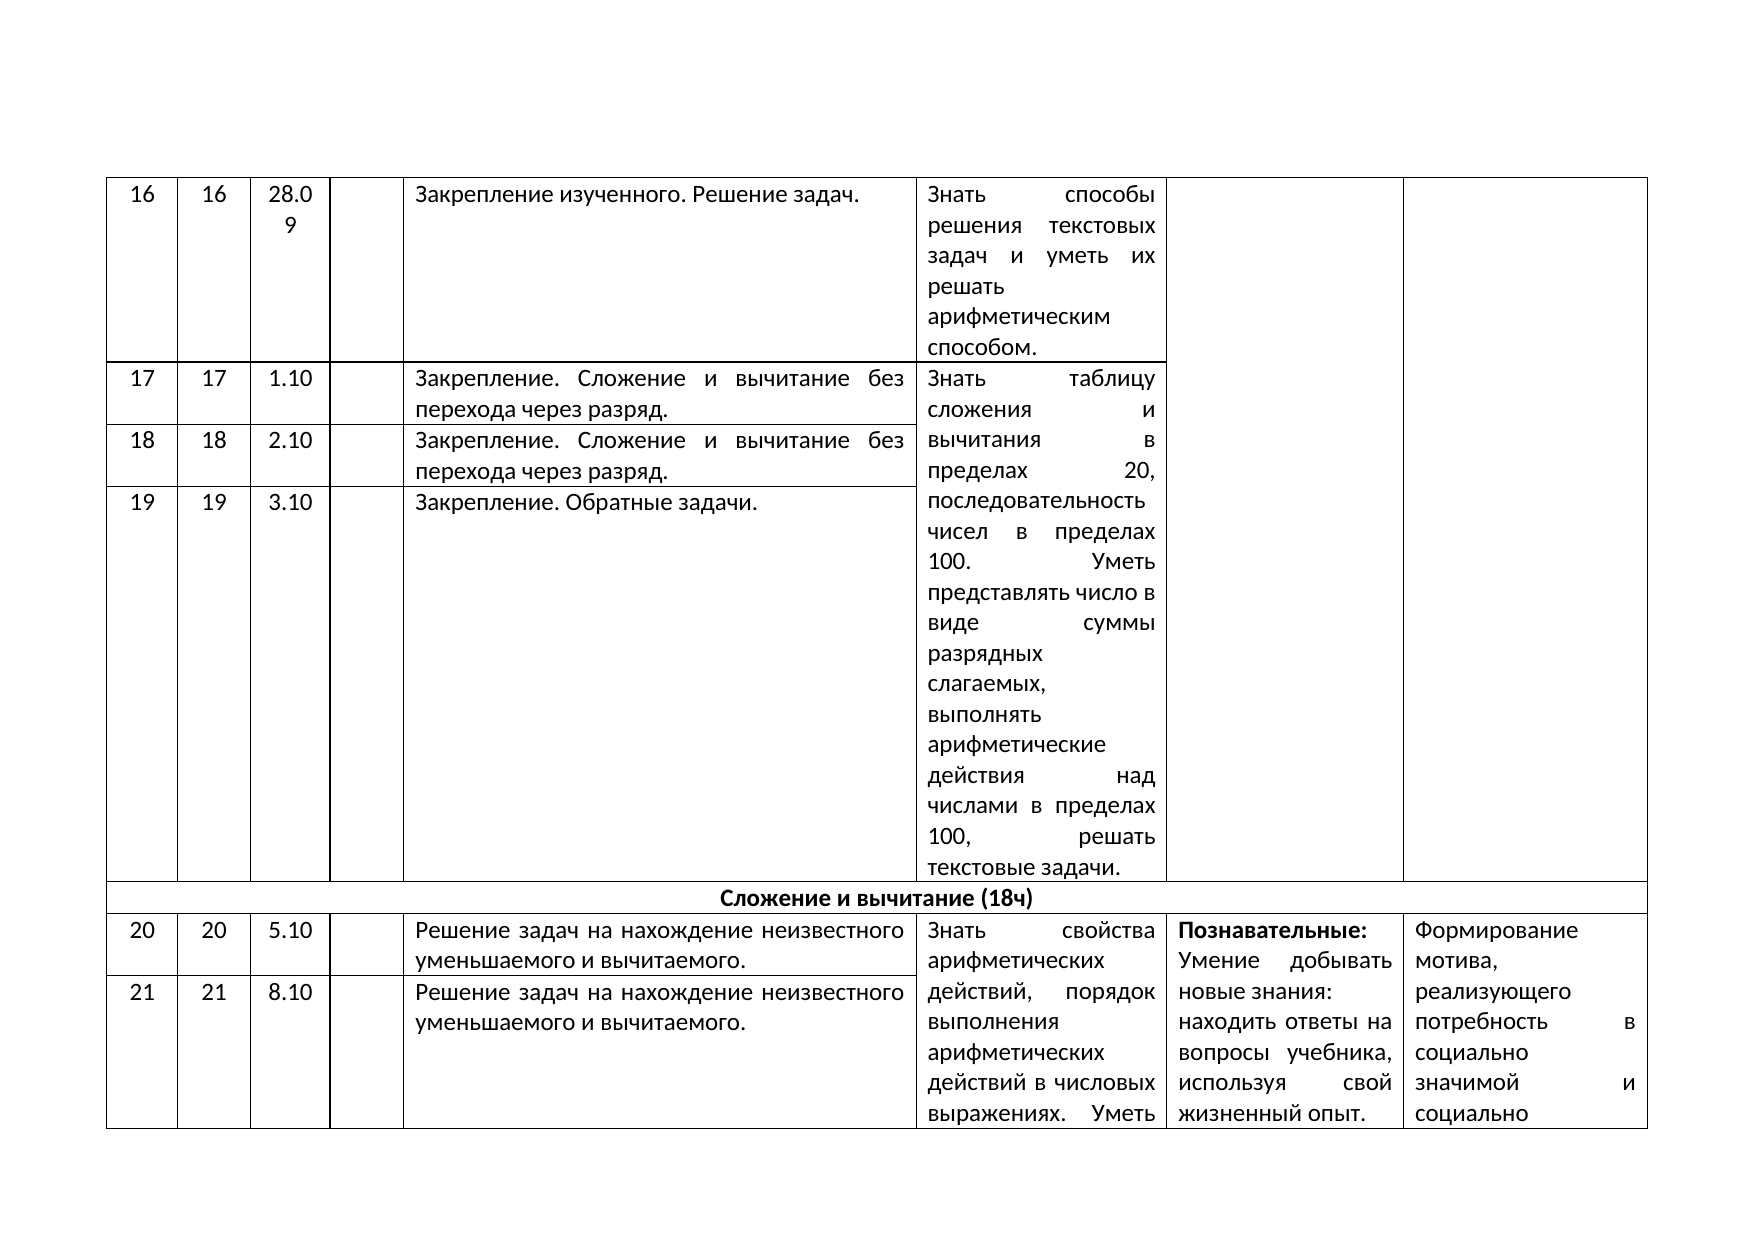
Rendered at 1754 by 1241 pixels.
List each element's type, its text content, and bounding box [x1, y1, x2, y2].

table_cell 2.10 [251, 425, 329, 486]
table_cell Формирование мотива, реализующего потребность в социально значимой и социально оцениваемой деятельности. Умение в предложенных педагогом ситуациях общения и сотрудничества, опираясь на этические нормы, делать выбор, при поддержке других участников группы и педагога, как поступит. [1404, 914, 1647, 1127]
table_cell 18 [107, 425, 177, 486]
table_cell 18 [178, 425, 250, 486]
table_cell [331, 914, 403, 975]
table_cell 16 [107, 178, 177, 361]
table_cell Сложение и вычитание (18ч) [107, 882, 1647, 913]
table_cell 20 [107, 914, 177, 975]
table_cell 21 [107, 976, 177, 1127]
table_cell 19 [107, 487, 177, 881]
table_cell 19 [178, 487, 250, 881]
table_cell 8.10 [251, 976, 329, 1127]
table_cell 17 [178, 363, 250, 423]
table_cell Закрепление. Обратные задачи. [404, 487, 916, 881]
table_cell 5.10 [251, 914, 329, 975]
table_cell 1.10 [251, 363, 329, 423]
table_cell [331, 178, 403, 361]
table_cell [331, 363, 403, 423]
table_cell 20 [178, 914, 250, 975]
table_cell Закрепление изученного. Решение задач. [404, 178, 916, 361]
table_cell Закрепление. Сложение и вычитание без перехода через разряд. [404, 363, 916, 423]
table_cell Закрепление. Сложение и вычитание без перехода через разряд. [404, 425, 916, 486]
table_cell 28.09 [251, 178, 329, 361]
table_cell 3.10 [251, 487, 329, 881]
table_cell 16 [178, 178, 250, 361]
table_cell 21 [178, 976, 250, 1127]
table_cell [331, 487, 403, 881]
table_cell [331, 976, 403, 1127]
table_cell Знать свойства арифметических действий, порядок выполнения арифметических действий в числовых выражениях. Уметь решать текстовые задачи арифметическим способом. [917, 914, 1166, 1127]
table_cell Знать способы решения текстовых задач и уметь их решать арифметическим способом. [917, 178, 1166, 361]
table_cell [404, 914, 916, 975]
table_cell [404, 976, 916, 1127]
table_cell Познавательные: Умение добывать новые знания: находить ответы на вопросы учебника, используя свой жизненный опыт. Умение делать выводы в результате совместной работы класса и учителя. Умение делать предварительный отбор источников информации: ориентироваться в учебнике. Регулятивные: Целеполагание как постановка учебной задачи. Оценка качества и уровня усвоения материала. Прогнозирование результата. Коммуникативные: Умение слушать и понимать речь других. Умение договариваться, находить общее решение. Умение оформлять свою мысль в устной или письменной форме. [1167, 914, 1403, 1127]
table_cell 17 [107, 363, 177, 423]
table_cell [331, 425, 403, 486]
